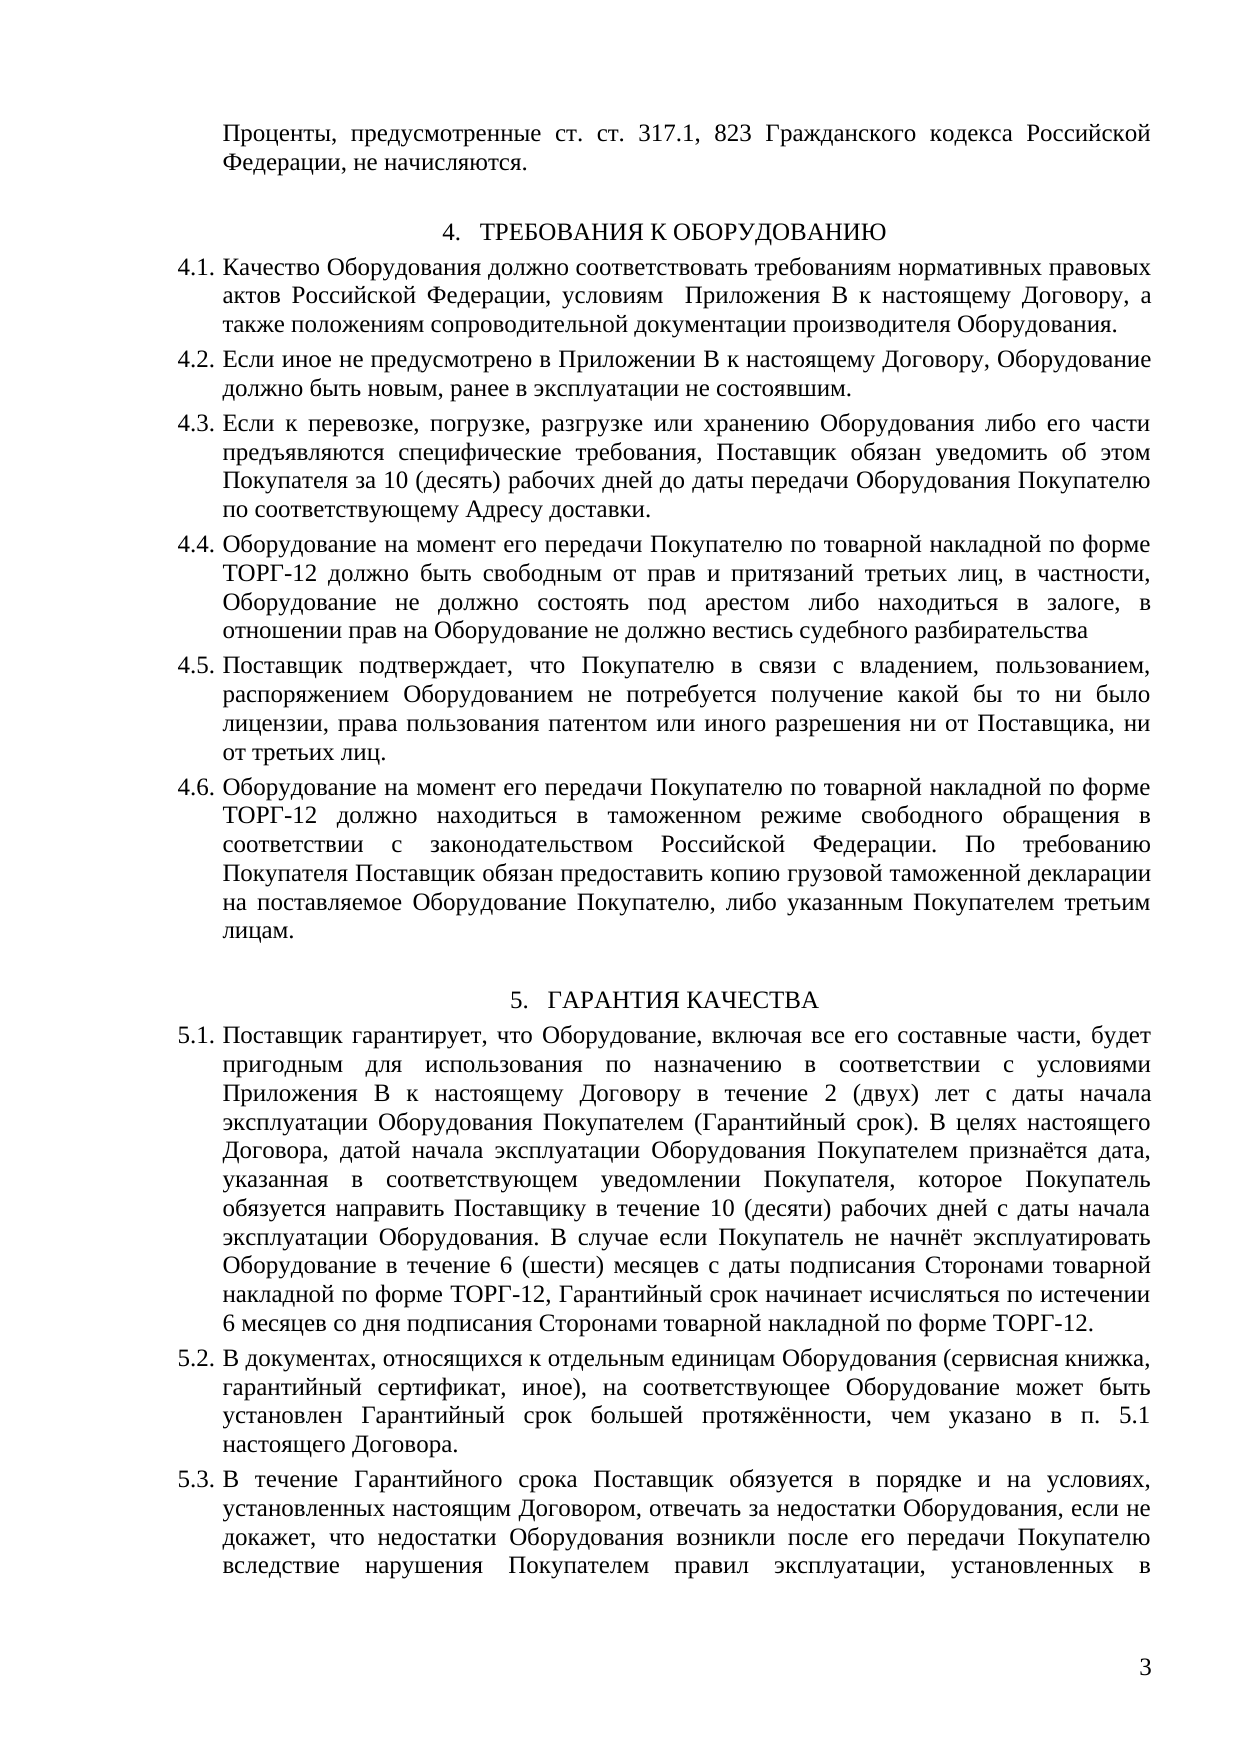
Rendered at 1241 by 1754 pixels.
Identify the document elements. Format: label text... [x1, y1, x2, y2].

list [177, 1551, 1152, 1608]
list ГАРАНТИЯ КАЧЕСТВА [177, 1072, 1152, 1101]
list В документах, относящихся к отдельным единицам Оборудования (сервисная книжка, гарантийный сертификат, иное), на соответствующее Оборудование может быть установлен Гарантийный срок большей протяжённости, чем указано в п. 5.1 настоящего Договора. [177, 1429, 1152, 1544]
list ТРЕБОВАНИЯ К ОБОРУДОВАНИЮ [177, 303, 1152, 332]
list Оборудование на момент его передачи Покупателю по товарной накладной по форме ТОРГ-12 должно находиться в таможенном режиме свободного обращения в соответствии с законодательством Российской Федерации. По требованию Покупателя Поставщик обязан предоставить копию грузовой таможенной декларации на поставляемое Оборудование Покупателю, либо указанным Покупателем третьим лицам. [177, 858, 1152, 1031]
list Оборудование на момент его передачи Покупателю по товарной накладной по форме ТОРГ-12 должно быть свободным от прав и притязаний третьих лиц, в частности, Оборудование не должно состоять под арестом либо находиться в залоге, в отношении прав на Оборудование не должно вестись судебного разбирательства [177, 616, 1152, 731]
list Если иное не предусмотрено в Приложении В к настоящему Договору, Оборудование должно быть новым, ранее в эксплуатации не состоявшим. [177, 431, 1152, 488]
list Качество Оборудования должно соответствовать требованиям нормативных правовых актов Российской Федерации, условиям Приложения В к настоящему Договору, а также положениям сопроводительной документации производителя Оборудования. [177, 338, 1152, 424]
list Поставщик гарантирует, что Оборудование, включая все его составные части, будет пригодным для использования по назначению в соответствии с условиями Приложения В к настоящему Договору в течение 2 (двух) лет с даты начала эксплуатации Оборудования Покупателем (Гарантийный срок). В целях настоящего Договора, датой начала эксплуатации Оборудования Покупателем признаётся дата, указанная в соответствующем уведомлении Покупателя, которое Покупатель обязуется направить Поставщику в течение 10 (десяти) рабочих дней с даты начала эксплуатации Оборудования. В случае если Покупатель не начнёт эксплуатировать Оборудование в течение 6 (шести) месяцев с даты подписания Сторонами товарной накладной по форме ТОРГ-12, Гарантийный срок начинает исчисляться по истечении 6 месяцев со дня подписания Сторонами товарной накладной по форме ТОРГ-12. [177, 1107, 1152, 1423]
list Поставщик подтверждает, что Покупателю в связи с владением, пользованием, распоряжением Оборудованием не потребуется получение какой бы то ни было лицензии, права пользования патентом или иного разрешения ни от Поставщика, ни от третьих лиц. [177, 737, 1152, 852]
list Стороны пришли к соглашению, что по обязательствам Сторон по Договору ни одна из Сторон не имеет права на получение с другой Стороны предусмотренных ст. ст. 317.1, 823 Гражданского кодекса Российской Федерации процентов на сумму долга. Проценты, предусмотренные ст. ст. 317.1, 823 Гражданского кодекса Российской Федерации, не начисляются. [177, 118, 1152, 262]
list Если к перевозке, погрузке, разгрузке или хранению Оборудования либо его части предъявляются специфические требования, Поставщик обязан уведомить об этом Покупателя за 10 (десять) рабочих дней до даты передачи Оборудования Покупателю по соответствующему Адресу доставки. [177, 494, 1152, 609]
